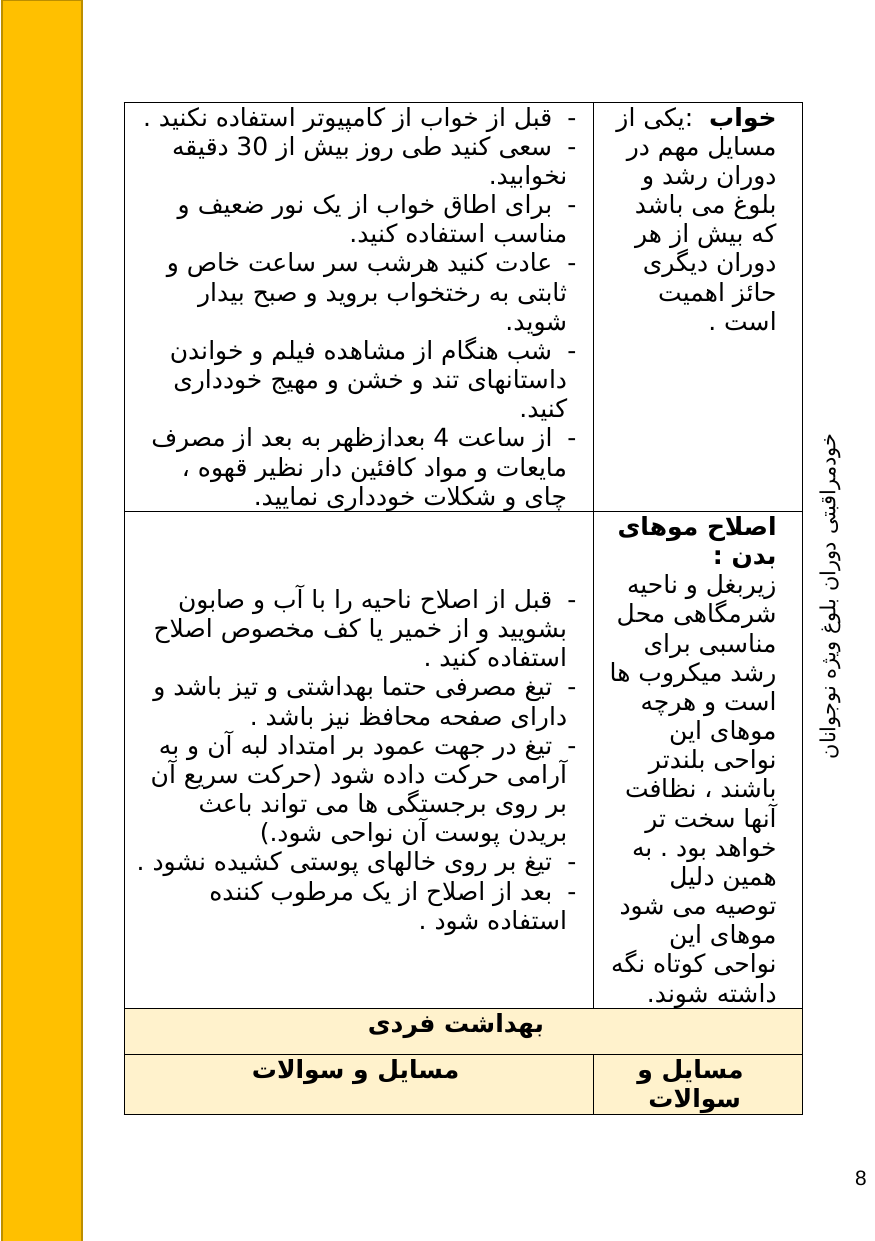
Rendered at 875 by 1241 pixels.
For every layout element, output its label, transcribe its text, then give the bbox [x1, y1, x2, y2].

table_cell قبل از خواب از کامپیوتر استفاده نکنید . سعی کنید طی روز بیش از 30 دقیقه نخوابید. برای اطاق خواب از یک نور ضعیف و مناسب استفاده کنید. عادت کنید هرشب سر ساعت خاص و ثابتی به رختخواب بروید و صبح بیدار شوید. شب هنگام از مشاهده فیلم و خواندن داستانهای تند و خشن و مهیج خودداری کنید. از ساعت 4 بعدازظهر به بعد از مصرف مایعات و مواد کافئین دار نظیر قهوه ، چای و شکلات خودداری نمایید. [125, 103, 593, 511]
table_cell قبل از اصلاح ناحیه را با آب و صابون بشویید و از خمیر یا کف مخصوص اصلاح استفاده کنید . تیغ مصرفی حتما بهداشتی و تیز باشد و دارای صفحه محافظ نیز باشد . تیغ در جهت عمود بر امتداد لبه آن و به آرامی حرکت داده شود (حرکت سریع آن بر روی برجستگی ها می تواند باعث بریدن پوست آن نواحی شود.) تیغ بر روی خالهای پوستی کشیده نشود . بعد از اصلاح از یک مرطوب کننده استفاده شود . [125, 512, 593, 1008]
table_cell مسایل و سوالات [594, 1055, 802, 1114]
table_cell بهداشت فردی [125, 1009, 802, 1054]
table_cell مسایل و سوالات [125, 1055, 593, 1114]
table_cell خواب :یکی از مسایل مهم در دوران رشد و بلوغ می باشد که بیش از هر دوران دیگری حائز اهمیت است . [594, 103, 802, 511]
table_cell اصلاح موهای بدن : زیربغل و ناحیه شرمگاهی محل مناسبی برای رشد میکروب ها است و هرچه موهای این نواحی بلندتر باشند ، نظافت آنها سخت تر خواهد بود . به همین دلیل توصیه می شود موهای این نواحی کوتاه نگه داشته شوند. [594, 512, 802, 1008]
